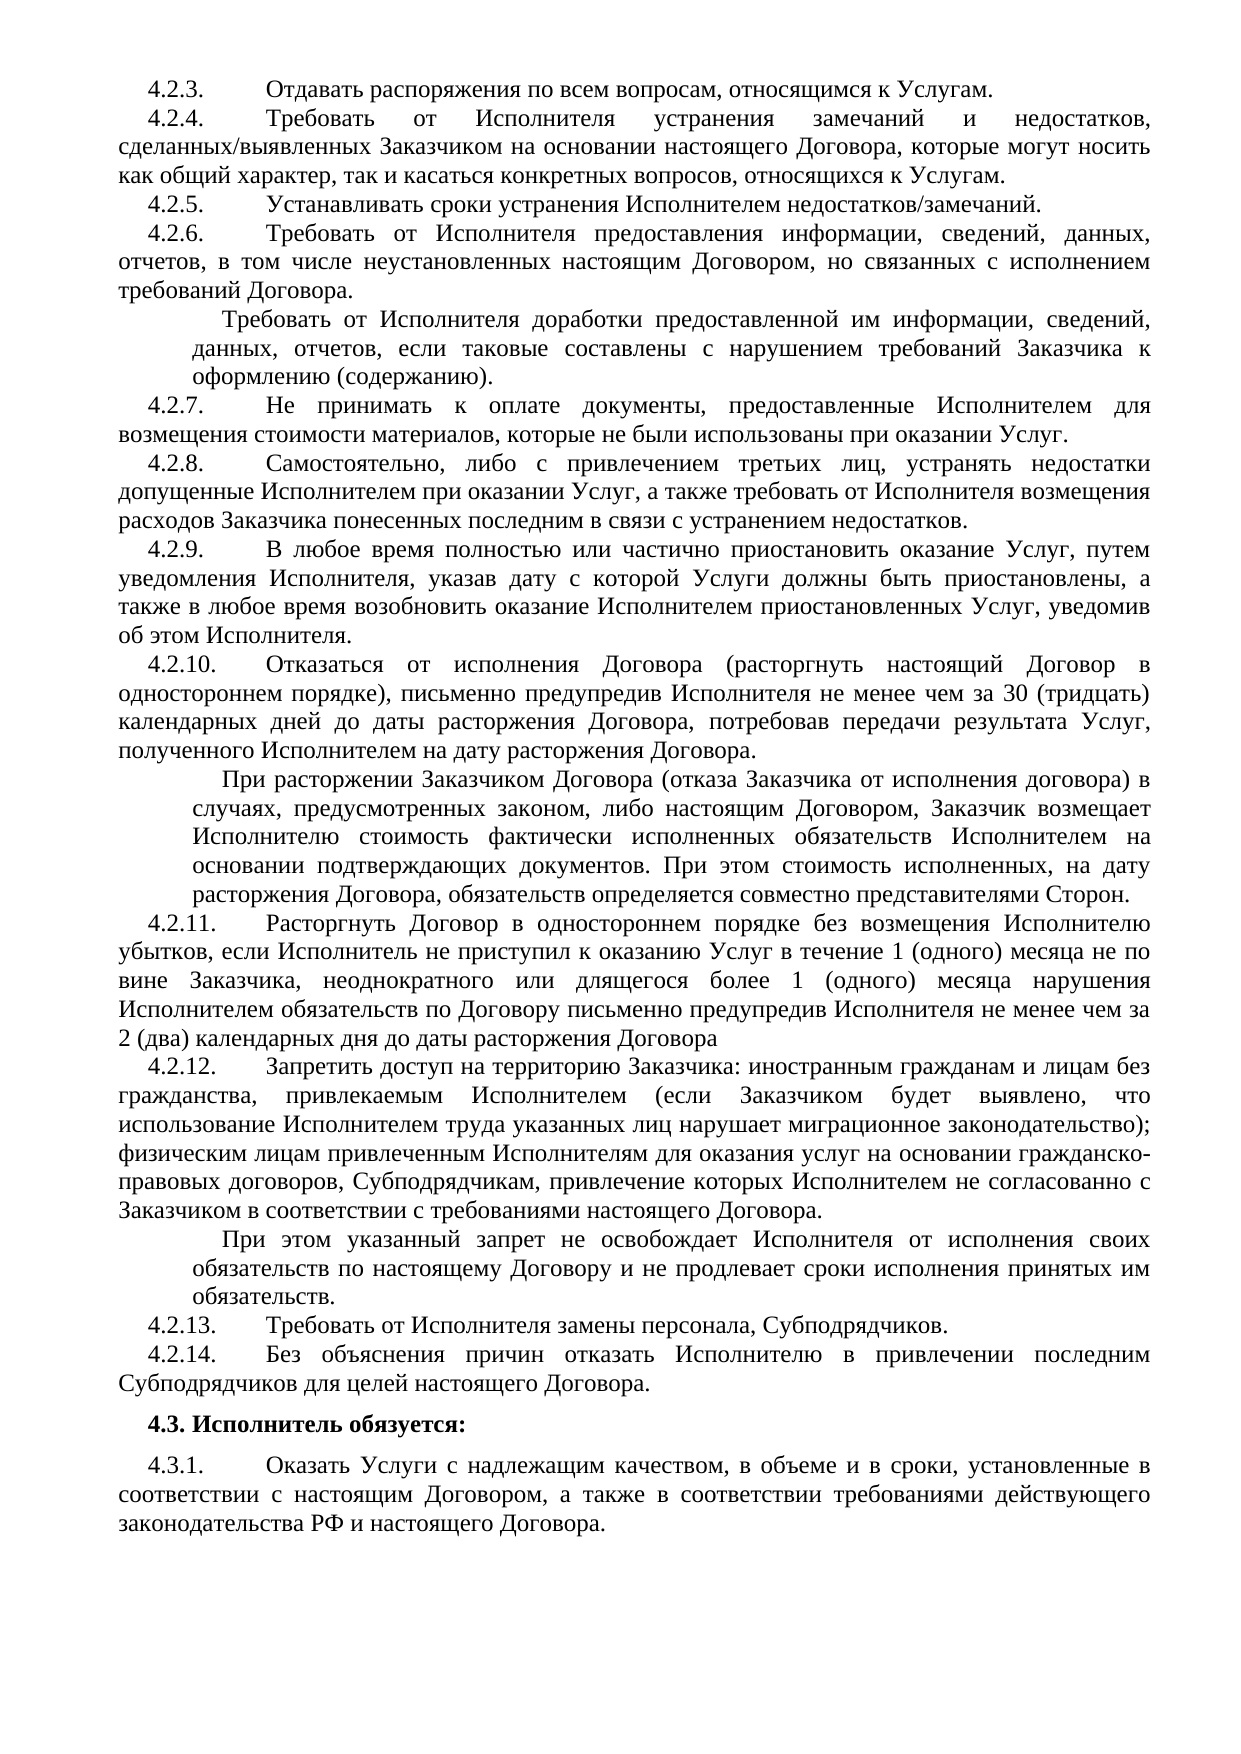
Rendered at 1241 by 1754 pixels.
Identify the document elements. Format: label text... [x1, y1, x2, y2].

list Запретить доступ на территорию Заказчика: иностранным гражданам и лицам без гражданства, привлекаемым Исполнителем (если Заказчиком будет выявлено, что использование Исполнителем труда указанных лиц нарушает миграционное законодательство); физическим лицам привлеченным Исполнителям для оказания услуг на основании гражданско-правовых договоров, Субподрядчикам, привлечение которых Исполнителем не согласованно с Заказчиком в соответствии с требованиями настоящего Договора. [118, 1051, 1152, 1224]
text Требовать от Исполнителя доработки предоставленной им информации, сведений, данных, отчетов, если таковые составлены с нарушением требований Заказчика к оформлению (содержанию). [192, 304, 1152, 390]
list Требовать от Исполнителя устранения замечаний и недостатков, сделанных/выявленных Заказчиком на основании настоящего Договора, которые могут носить как общий характер, так и касаться конкретных вопросов, относящихся к Услугам. [118, 103, 1152, 189]
list В любое время полностью или частично приостановить оказание Услуг, путем уведомления Исполнителя, указав дату с которой Услуги должны быть приостановлены, а также в любое время возобновить оказание Исполнителем приостановленных Услуг, уведомив об этом Исполнителя. [118, 534, 1152, 649]
list Требовать от Исполнителя предоставления информации, сведений, данных, отчетов, в том числе неустановленных настоящим Договором, но связанных с исполнением требований Договора. [118, 218, 1152, 304]
list Расторгнуть Договор в одностороннем порядке без возмещения Исполнителю убытков, если Исполнитель не приступил к оказанию Услуг в течение 1 (одного) месяца не по вине Заказчика, неоднократного или длящегося более 1 (одного) месяца нарушения Исполнителем обязательств по Договору письменно предупредив Исполнителя не менее чем за 2 (два) календарных дня до даты расторжения Договора [118, 908, 1152, 1051]
text При этом указанный запрет не освобождает Исполнителя от исполнения своих обязательств по настоящему Договору и не продлевает сроки исполнения принятых им обязательств. [192, 1224, 1152, 1310]
list Исполнитель обязуется: [118, 1409, 1152, 1438]
list Без объяснения причин отказать Исполнителю в привлечении последним Субподрядчиков для целей настоящего Договора. [118, 1339, 1152, 1396]
list Требовать от Исполнителя замены персонала, Субподрядчиков. [118, 1310, 1152, 1339]
list Отказаться от исполнения Договора (расторгнуть настоящий Договор в одностороннем порядке), письменно предупредив Исполнителя не менее чем за 30 (тридцать) календарных дней до даты расторжения Договора, потребовав передачи результата Услуг, полученного Исполнителем на дату расторжения Договора. [118, 649, 1152, 764]
list Отдавать распоряжения по всем вопросам, относящимся к Услугам. [118, 74, 1152, 103]
list Устанавливать сроки устранения Исполнителем недостатков/замечаний. [118, 189, 1152, 218]
list Самостоятельно, либо с привлечением третьих лиц, устранять недостатки допущенные Исполнителем при оказании Услуг, а также требовать от Исполнителя возмещения расходов Заказчика понесенных последним в связи с устранением недостатков. [118, 448, 1152, 534]
list Не принимать к оплате документы, предоставленные Исполнителем для возмещения стоимости материалов, которые не были использованы при оказании Услуг. [118, 390, 1152, 448]
list Оказать Услуги с надлежащим качеством, в объеме и в сроки, установленные в соответствии с настоящим Договором, а также в соответствии требованиями действующего законодательства РФ и настоящего Договора. [118, 1450, 1152, 1536]
text При расторжении Заказчиком Договора (отказа Заказчика от исполнения договора) в случаях, предусмотренных законом, либо настоящим Договором, Заказчик возмещает Исполнителю стоимость фактически исполненных обязательств Исполнителем на основании подтверждающих документов. При этом стоимость исполненных, на дату расторжения Договора, обязательств определяется совместно представителями Сторон. [192, 764, 1152, 908]
